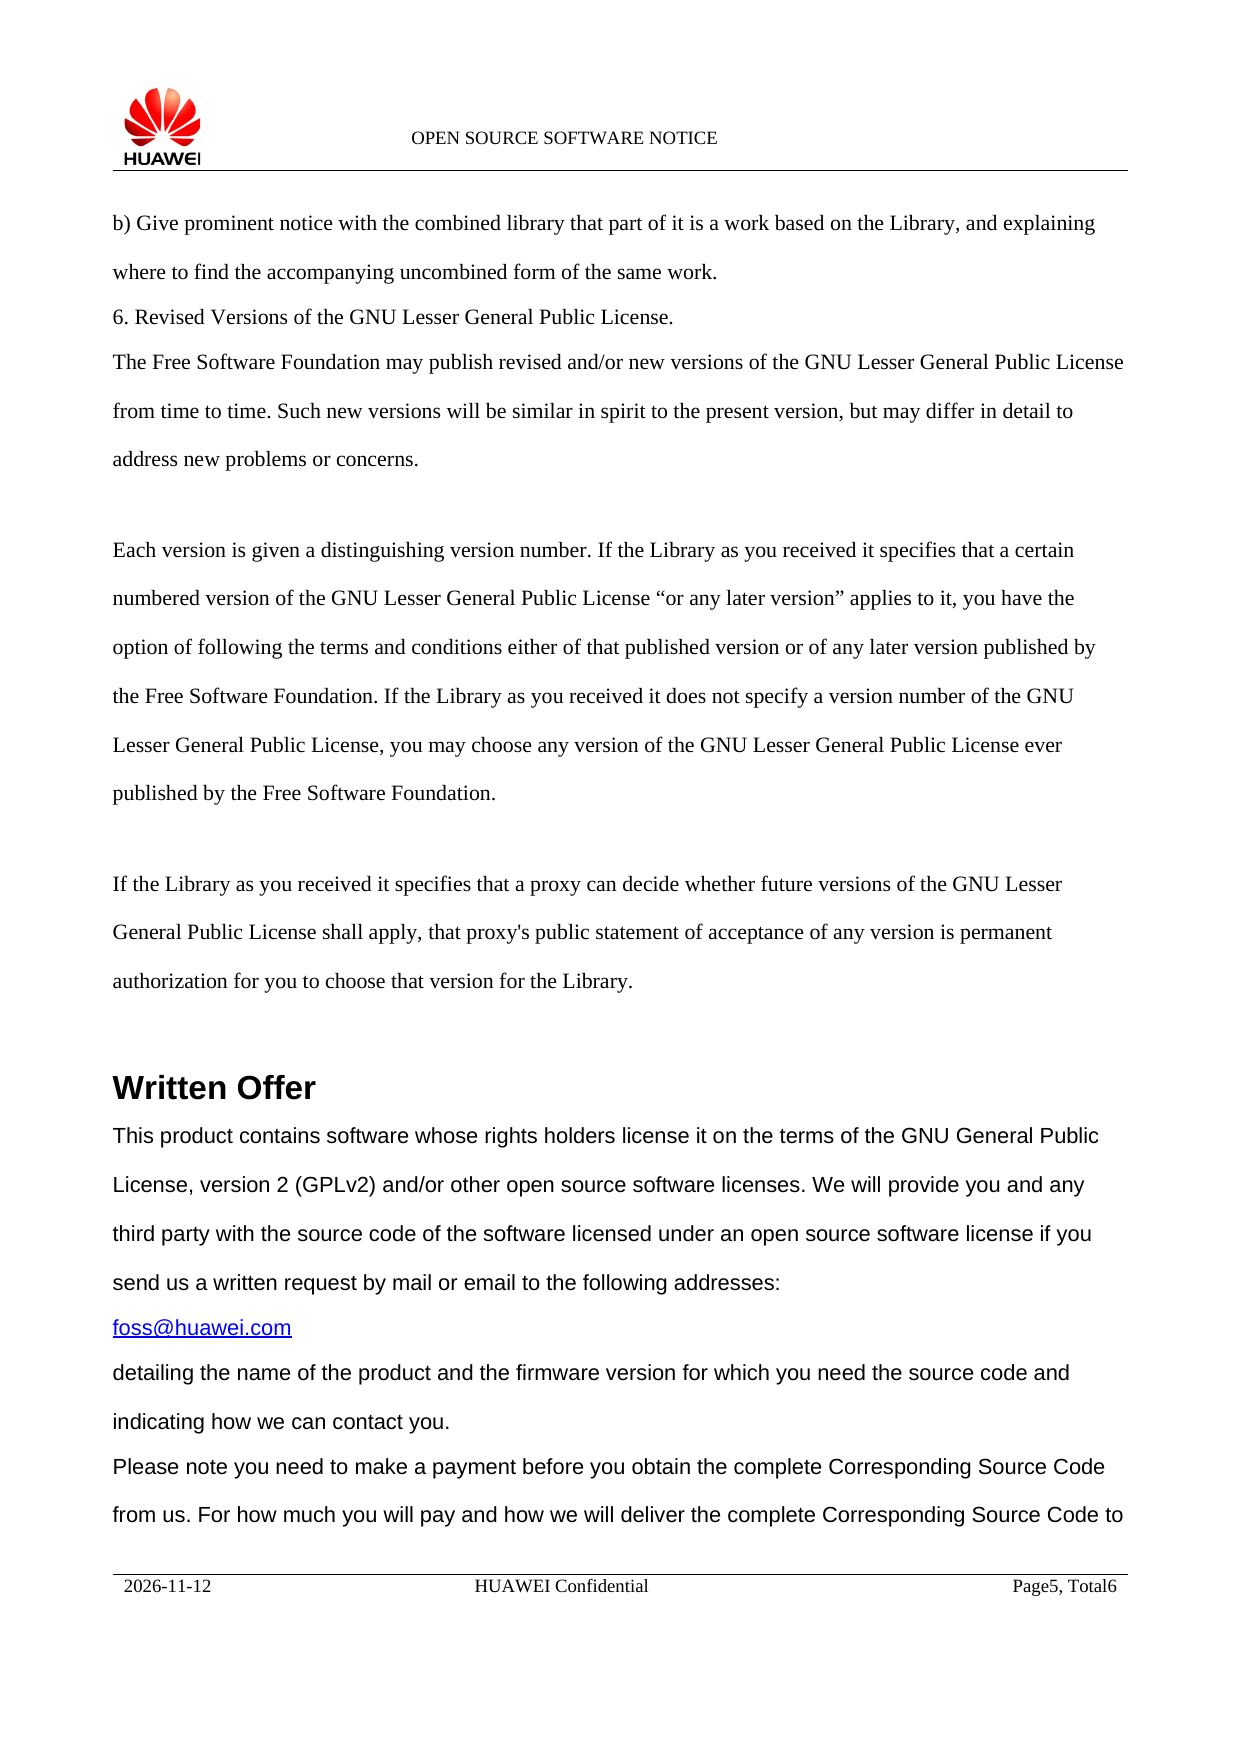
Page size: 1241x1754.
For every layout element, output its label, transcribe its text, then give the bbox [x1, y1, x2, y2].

text 6. Revised Versions of the GNU Lesser General Public License. [112, 300, 1128, 333]
text Each version is given a distinguishing version number. If the Library as you received it specifies that a certain numbered version of the GNU Lesser General Public License “or any later version” applies to it, you have the option of following the terms and conditions either of that published version or of any later version published by the Free Software Foundation. If the Library as you received it does not specify a version number of the GNU Lesser General Public License, you may choose any version of the GNU Lesser General Public License ever published by the Free Software Foundation. [112, 533, 1128, 809]
text foss@huawei.com [112, 1311, 1128, 1343]
text The Free Software Foundation may publish revised and/or new versions of the GNU Lesser General Public License from time to time. Such new versions will be similar in spirit to the present version, but may differ in detail to address new problems or concerns. [112, 345, 1128, 475]
text Written Offer [112, 1055, 1128, 1120]
text This product contains software whose rights holders license it on the terms of the GNU General Public License, version 2 (GPLv2) and/or other open source software licenses. We will provide you and any third party with the source code of the software licensed under an open source software license if you send us a written request by mail or email to the following addresses: [112, 1120, 1128, 1298]
text If the Library as you received it specifies that a proxy can decide whether future versions of the GNU Lesser General Public License shall apply, that proxy's public statement of acceptance of any version is permanent authorization for you to choose that version for the Library. [112, 867, 1128, 997]
picture [124, 88, 201, 165]
text detailing the name of the product and the firmware version for which you need the source code and indicating how we can contact you. [112, 1356, 1128, 1437]
text b) Give prominent notice with the combined library that part of it is a work based on the Library, and explaining where to find the accompanying uncombined form of the same work. [112, 206, 1128, 288]
